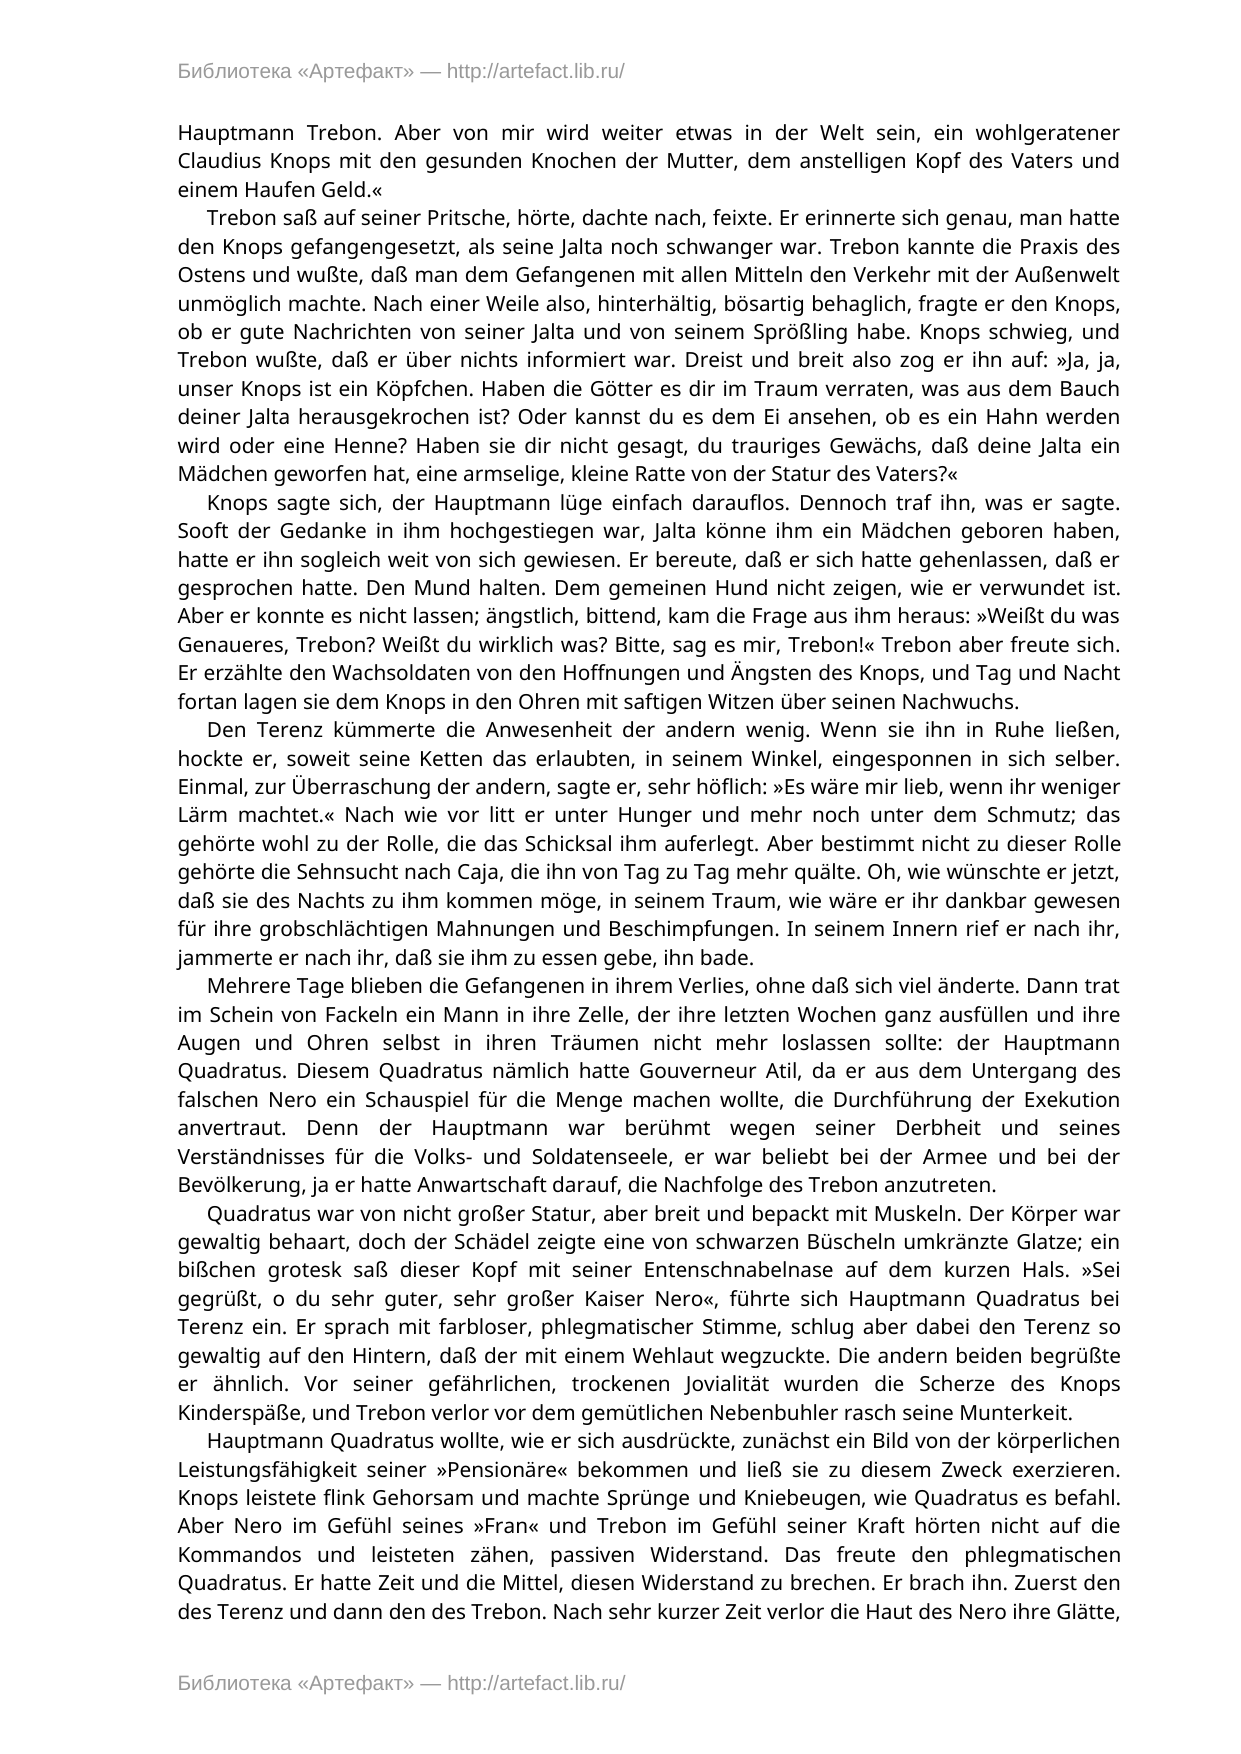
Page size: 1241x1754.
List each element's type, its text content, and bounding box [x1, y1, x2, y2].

text Den Terenz kümmerte die Anwesenheit der andern wenig. Wenn sie ihn in Ruhe ließen, hockte er, soweit seine Ketten das erlaubten, in seinem Winkel, eingesponnen in sich selber. Einmal, zur Überraschung der andern, sagte er, sehr höflich: »Es wäre mir lieb, wenn ihr weniger Lärm machtet.« Nach wie vor litt er unter Hunger und mehr noch unter dem Schmutz; das gehörte wohl zu der Rolle, die das Schicksal ihm auferlegt. Aber bestimmt nicht zu dieser Rolle gehörte die Sehnsucht nach Caja, die ihn von Tag zu Tag mehr quälte. Oh, wie wünschte er jetzt, daß sie des Nachts zu ihm kommen möge, in seinem Traum, wie wäre er ihr dankbar gewesen für ihre grobschlächtigen Mahnungen und Beschimpfungen. In seinem Innern rief er nach ihr, jammerte er nach ihr, daß sie ihm zu essen gebe, ihn bade. [177, 715, 1122, 971]
text Trebon saß auf seiner Pritsche, hörte, dachte nach, feixte. Er erinnerte sich genau, man hatte den Knops gefangengesetzt, als seine Jalta noch schwanger war. Trebon kannte die Praxis des Ostens und wußte, daß man dem Gefangenen mit allen Mitteln den Verkehr mit der Außenwelt unmöglich machte. Nach einer Weile also, hinterhältig, bösartig behaglich, fragte er den Knops, ob er gute Nachrichten von seiner Jalta und von seinem Sprößling habe. Knops schwieg, und Trebon wußte, daß er über nichts informiert war. Dreist und breit also zog er ihn auf: »Ja, ja, unser Knops ist ein Köpfchen. Haben die Götter es dir im Traum verraten, was aus dem Bauch deiner Jalta herausgekrochen ist? Oder kannst du es dem Ei ansehen, ob es ein Hahn werden wird oder eine Henne? Haben sie dir nicht gesagt, du trauriges Gewächs, daß deine Jalta ein Mädchen geworfen hat, eine armselige, kleine Ratte von der Statur des Vaters?« [177, 203, 1122, 488]
text Knops sagte sich, der Hauptmann lüge einfach darauflos. Dennoch traf ihn, was er sagte. Sooft der Gedanke in ihm hochgestiegen war, Jalta könne ihm ein Mädchen geboren haben, hatte er ihn sogleich weit von sich gewiesen. Er bereute, daß er sich hatte gehenlassen, daß er gesprochen hatte. Den Mund halten. Dem gemeinen Hund nicht zeigen, wie er verwundet ist. Aber er konnte es nicht lassen; ängstlich, bittend, kam die Frage aus ihm heraus: »Weißt du was Genaueres, Trebon? Weißt du wirklich was? Bitte, sag es mir, Trebon!« Trebon aber freute sich. Er erzählte den Wachsoldaten von den Hoffnungen und Ängsten des Knops, und Tag und Nacht fortan lagen sie dem Knops in den Ohren mit saftigen Witzen über seinen Nachwuchs. [177, 488, 1122, 715]
text Mehrere Tage blieben die Gefangenen in ihrem Verlies, ohne daß sich viel änderte. Dann trat im Schein von Fackeln ein Mann in ihre Zelle, der ihre letzten Wochen ganz ausfüllen und ihre Augen und Ohren selbst in ihren Träumen nicht mehr loslassen sollte: der Hauptmann Quadratus. Diesem Quadratus nämlich hatte Gouverneur Atil, da er aus dem Untergang des falschen Nero ein Schauspiel für die Menge machen wollte, die Durchführung der Exekution anvertraut. Denn der Hauptmann war berühmt wegen seiner Derbheit und seines Verständnisses für die Volks- und Soldatenseele, er war beliebt bei der Armee und bei der Bevölkerung, ja er hatte Anwartschaft darauf, die Nachfolge des Trebon anzutreten. [177, 971, 1122, 1199]
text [177, 118, 1122, 203]
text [177, 1426, 1122, 1625]
text Quadratus war von nicht großer Statur, aber breit und bepackt mit Muskeln. Der Körper war gewaltig behaart, doch der Schädel zeigte eine von schwarzen Büscheln umkränzte Glatze; ein bißchen grotesk saß dieser Kopf mit seiner Entenschnabelnase auf dem kurzen Hals. »Sei gegrüßt, o du sehr guter, sehr großer Kaiser Nero«, führte sich Hauptmann Quadratus bei Terenz ein. Er sprach mit farbloser, phlegmatischer Stimme, schlug aber dabei den Terenz so gewaltig auf den Hintern, daß der mit einem Wehlaut wegzuckte. Die andern beiden begrüßte er ähnlich. Vor seiner gefährlichen, trockenen Jovialität wurden die Scherze des Knops Kinderspäße, und Trebon verlor vor dem gemütlichen Nebenbuhler rasch seine Munterkeit. [177, 1199, 1122, 1426]
